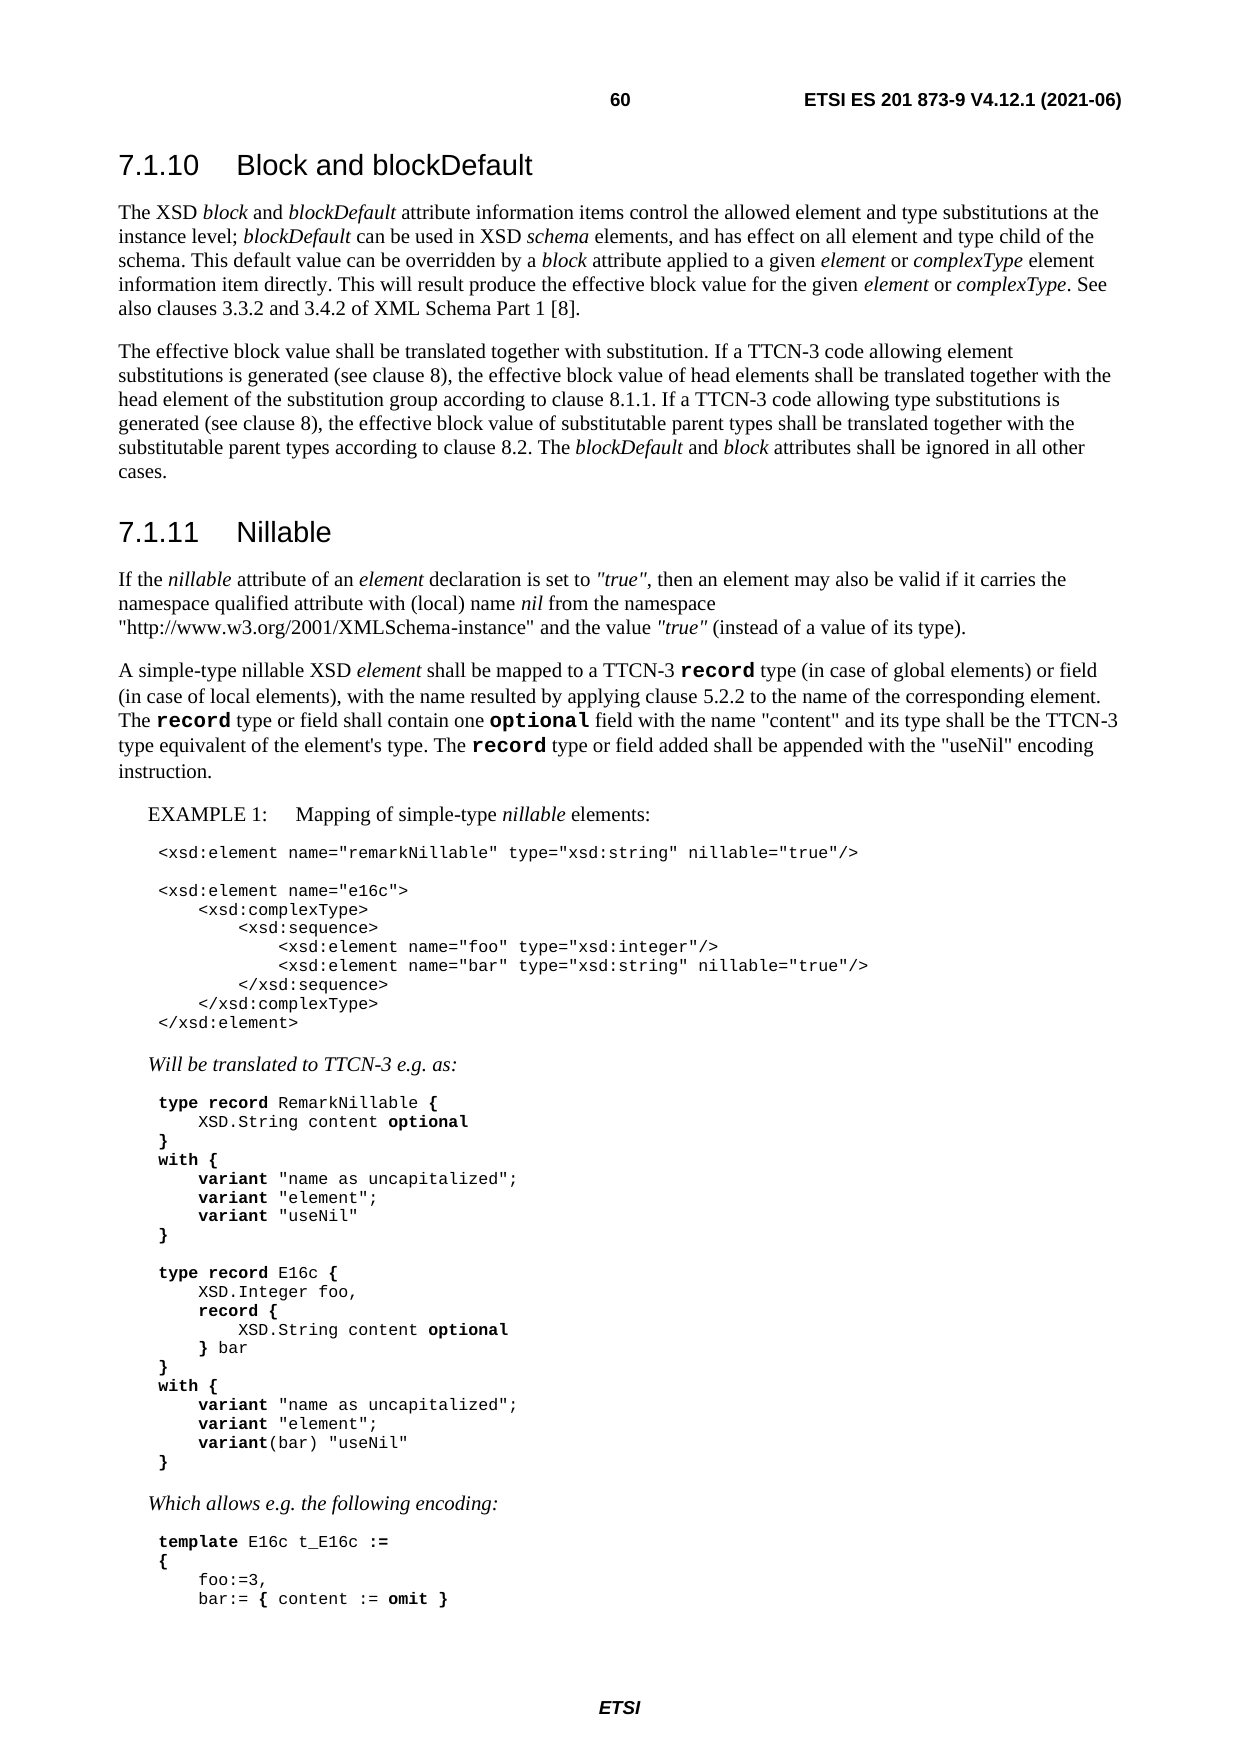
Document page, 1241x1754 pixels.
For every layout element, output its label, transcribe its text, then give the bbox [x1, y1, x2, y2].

text The effective block value shall be translated together with substitution. If a TTCN-3 code allowing element substitutions is generated (see clause 8), the effective block value of head elements shall be translated together with the head element of the substitution group according to clause 8.1.1. If a TTCN-3 code allowing type substitutions is generated (see clause 8), the effective block value of substitutable parent types shall be translated together with the substitutable parent types according to clause 8.2. The blockDefault and block attributes shall be ignored in all other cases. [118, 339, 1122, 483]
text Which allows e.g. the following encoding: [118, 1491, 1122, 1515]
text template E16c t_E16c := { foo:=3, bar:= { content := omit } [118, 1534, 1122, 1609]
text with { variant "name as uncapitalized"; variant "element"; [118, 1378, 1122, 1434]
text <xsd:element name="bar" type="xsd:string" nillable="true"/> </xsd:sequence> </xsd:complexType> [118, 958, 1122, 1014]
text <xsd:element name="e16c"> [118, 882, 1122, 901]
text variant "element"; variant "useNil" } [118, 1189, 1122, 1264]
text <xsd:element name="remarkNillable" type="xsd:string" nillable="true"/> [118, 845, 1122, 863]
text with { variant "name as uncapitalized"; [118, 1151, 1122, 1189]
text The XSD block and blockDefault attribute information items control the allowed element and type substitutions at the instance level; blockDefault can be used in XSD schema elements, and has effect on all element and type child of the schema. This default value can be overridden by a block attribute applied to a given element or complexType element information item directly. This will result produce the effective block value for the given element or complexType. See also clauses 3.3.2 and 3.4.2 of XML Schema Part 1 [8]. [118, 200, 1122, 320]
text A simple-type nillable XSD element shall be mapped to a TTCN-3 record type (in case of global elements) or field (in case of local elements), with the name resulted by applying clause 5.2.2 to the name of the corresponding element. The record type or field shall contain one optional field with the name "content" and its type shall be the TTCN-3 type equivalent of the element's type. The record type or field added shall be appended with the "useNil" encoding instruction. [118, 658, 1122, 783]
text <xsd:sequence> [118, 920, 1122, 939]
text } [118, 1133, 1122, 1151]
subtitle 7.1.11 Nillable [118, 514, 1122, 548]
text type record E16c { XSD.Integer foo, record { XSD.String content optional [118, 1264, 1122, 1340]
subtitle 7.1.10 Block and blockDefault [118, 148, 1122, 181]
text variant(bar) "useNil" } [118, 1434, 1122, 1472]
text } bar [118, 1340, 1122, 1359]
text } [118, 1359, 1122, 1378]
text <xsd:element name="foo" type="xsd:integer"/> [118, 939, 1122, 958]
text XSD.String content optional [118, 1114, 1122, 1133]
text EXAMPLE 1: Mapping of simple-type nillable elements: [148, 802, 1122, 826]
text <xsd:complexType> [118, 901, 1122, 920]
text </xsd:element> [118, 1014, 1122, 1033]
text Will be translated to TTCN-3 e.g. as: [118, 1052, 1122, 1076]
text type record RemarkNillable { [118, 1095, 1122, 1114]
text If the nillable attribute of an element declaration is set to "true", then an element may also be valid if it carries the namespace qualified attribute with (local) name nil from the namespace "http://www.w3.org/2001/XMLSchema-instance" and the value "true" (instead of a value of its type). [118, 567, 1122, 639]
